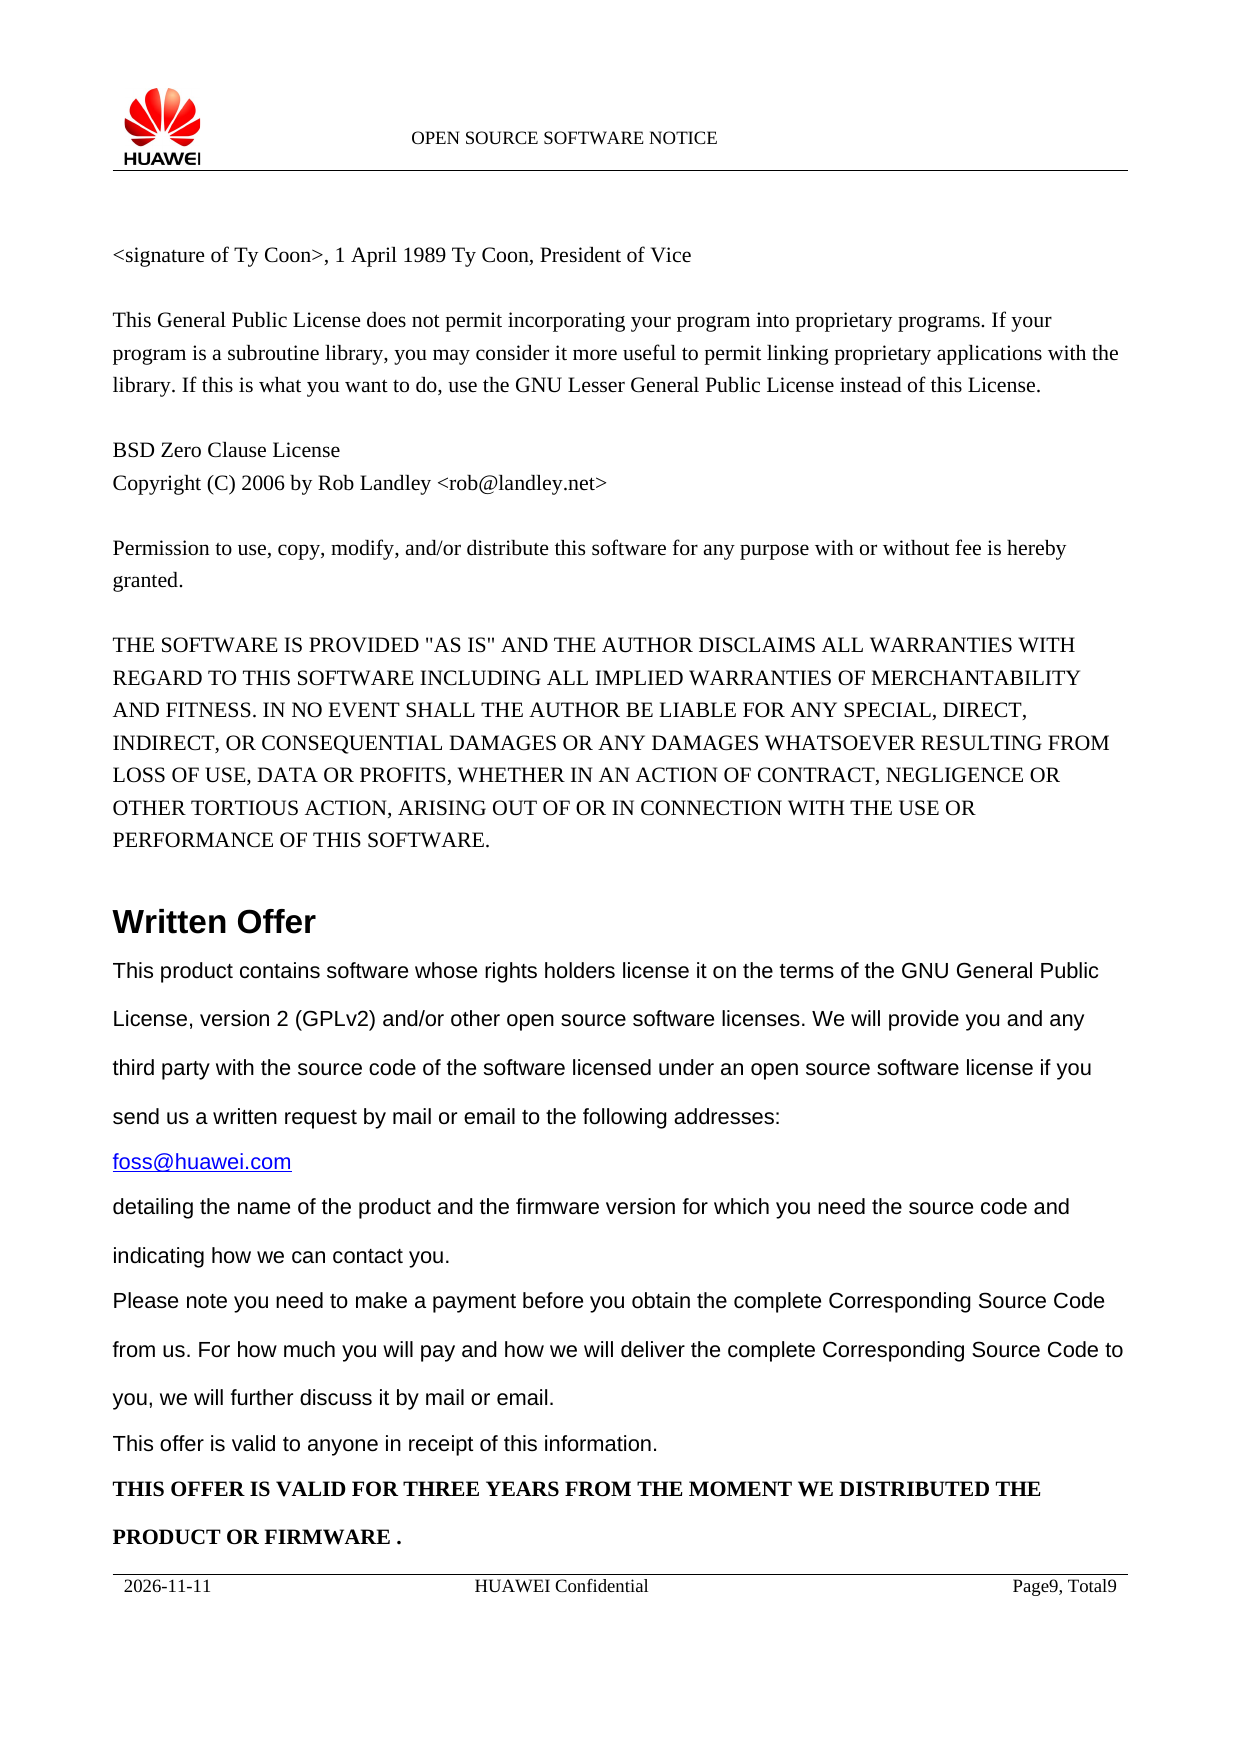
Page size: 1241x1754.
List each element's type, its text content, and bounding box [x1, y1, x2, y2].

text foss@huawei.com [112, 1145, 1128, 1178]
text Written Offer [112, 889, 1128, 954]
text This offer is valid for three years from the moment we distributed the product or firmware . [112, 1472, 1128, 1553]
text This product contains software whose rights holders license it on the terms of the GNU General Public License, version 2 (GPLv2) and/or other open source software licenses. We will provide you and any third party with the source code of the software licensed under an open source software license if you send us a written request by mail or email to the following addresses: [112, 954, 1128, 1133]
text Please note you need to make a payment before you obtain the complete Corresponding Source Code from us. For how much you will pay and how we will deliver the complete Corresponding Source Code to you, we will further discuss it by mail or email. [112, 1284, 1128, 1414]
picture [124, 88, 201, 165]
text This offer is valid to anyone in receipt of this information. [112, 1427, 1128, 1459]
text detailing the name of the product and the firmware version for which you need the source code and indicating how we can contact you. [112, 1190, 1128, 1272]
